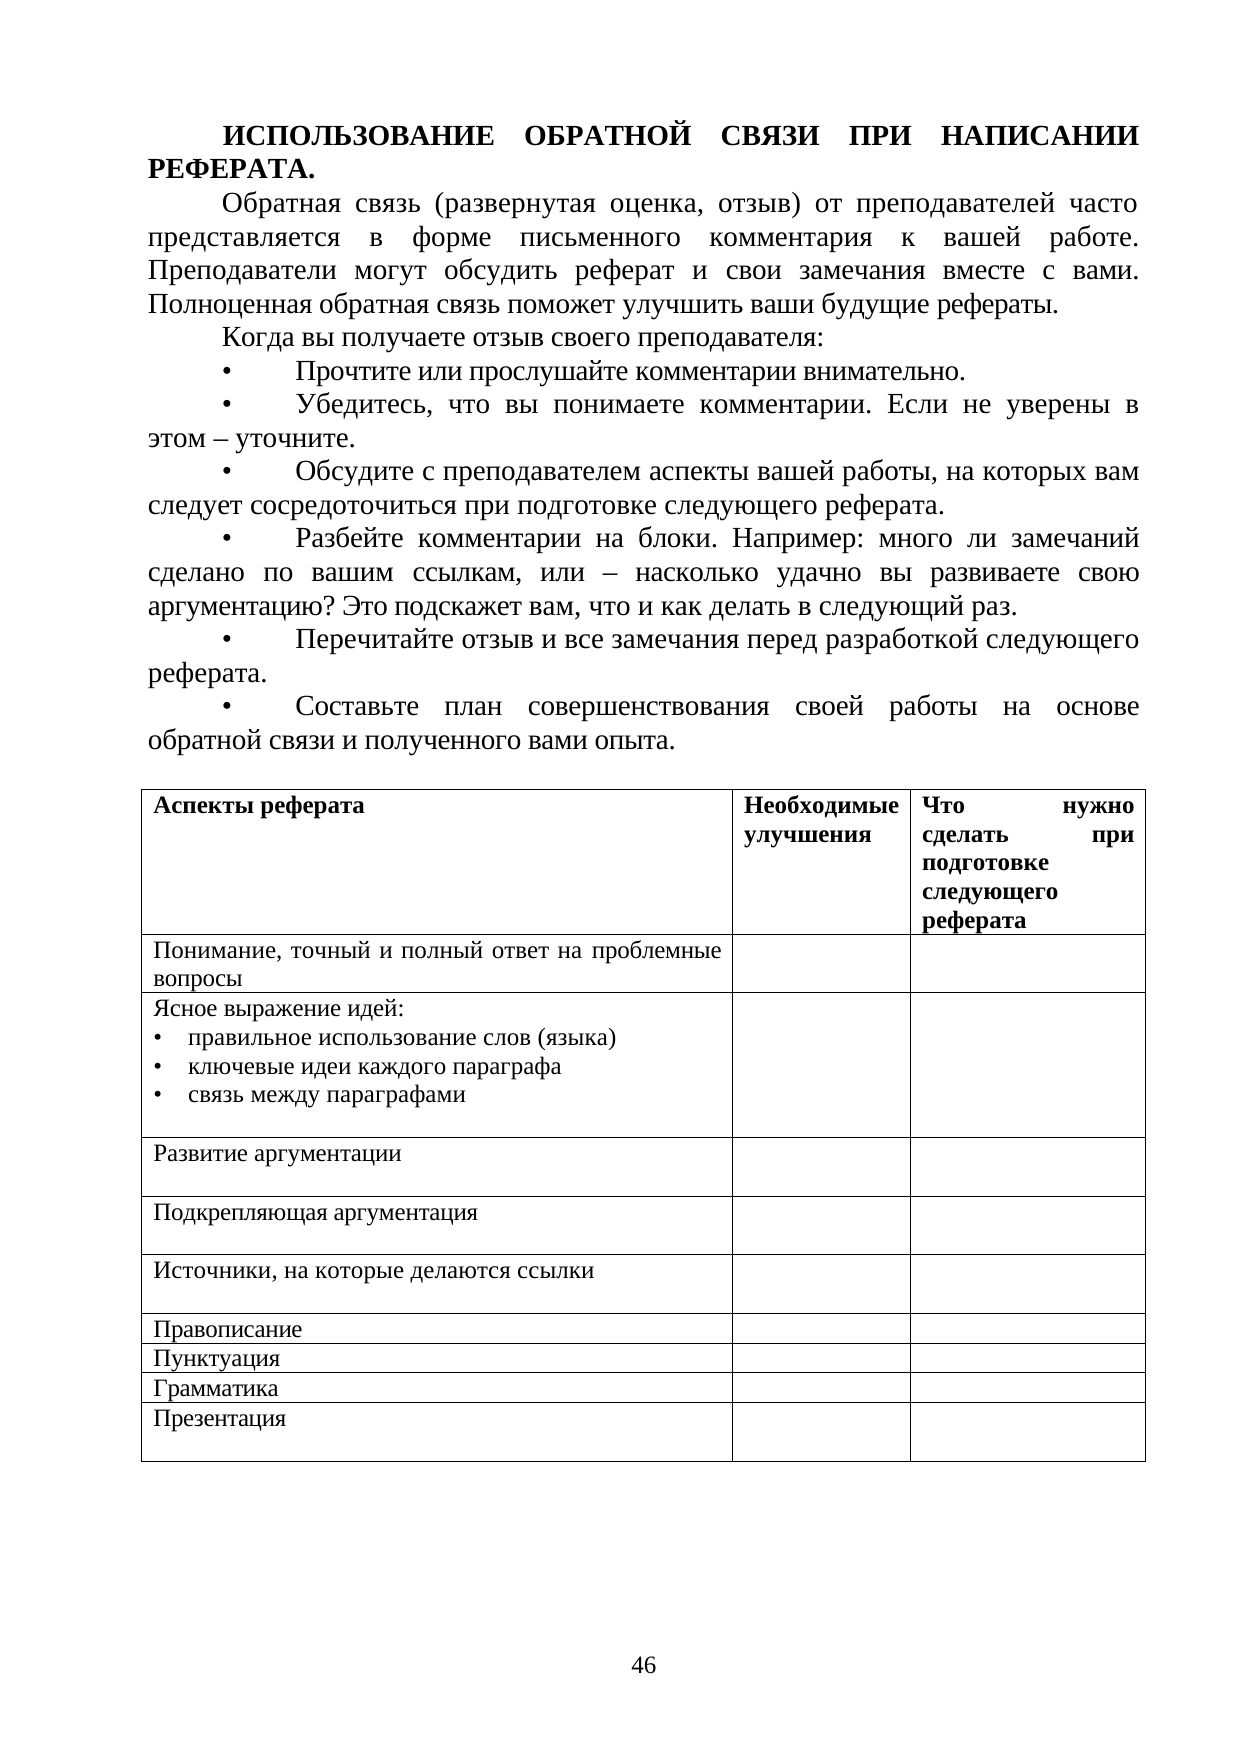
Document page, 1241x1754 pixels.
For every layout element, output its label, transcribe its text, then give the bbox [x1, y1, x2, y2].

table_header Что нужно сделать при подготовке следующего реферата [911, 790, 1145, 934]
list Прочтите или прослушайте комментарии внимательно. [148, 353, 1140, 386]
table_header Необходимые улучшения [733, 790, 910, 934]
table_cell [733, 1255, 910, 1313]
table_cell [911, 1314, 1145, 1342]
table_cell [911, 1344, 1145, 1372]
table_cell [911, 1403, 1145, 1461]
table_cell Источники, на которые делаются ссылки [142, 1255, 732, 1313]
text Обратная связь (развернутая оценка, отзыв) от преподавателей часто представляется в форме письменного комментария к вашей работе. Преподаватели могут обсудить реферат и свои замечания вместе с вами. Полноценная обратная связь поможет улучшить ваши будущие рефераты. [148, 185, 1140, 319]
table_cell [733, 1138, 910, 1196]
table_cell [733, 993, 910, 1137]
table_cell [733, 1314, 910, 1342]
table_cell Грамматика [142, 1373, 732, 1402]
text ИСПОЛЬЗОВАНИЕ ОБРАТНОЙ СВЯЗИ ПРИ НАПИСАНИИ РЕФЕРАТА. [148, 118, 1140, 185]
table_cell [911, 993, 1145, 1137]
table_cell Развитие аргументации [142, 1138, 732, 1196]
table_cell [733, 1373, 910, 1402]
table_cell Ясное выражение идей: правильное использование слов (языка) ключевые идеи каждого параграфа связь между параграфами [142, 993, 732, 1137]
table_cell [911, 1373, 1145, 1402]
table_cell [911, 1197, 1145, 1254]
table_cell [733, 1197, 910, 1254]
table_cell [911, 1138, 1145, 1196]
list Разбейте комментарии на блоки. Например: много ли замечаний сделано по вашим ссылкам, или – насколько удачно вы развиваете свою аргументацию? Это подскажет вам, что и как делать в следующий раз. [148, 521, 1140, 621]
table_cell [911, 1255, 1145, 1313]
table_cell [733, 1344, 910, 1372]
table_cell [733, 935, 910, 992]
list Обсудите с преподавателем аспекты вашей работы, на которых вам следует сосредоточиться при подготовке следующего реферата. [148, 453, 1140, 521]
text Когда вы получаете отзыв своего преподавателя: [148, 319, 1140, 353]
list Убедитесь, что вы понимаете комментарии. Если не уверены в этом – уточните. [148, 386, 1140, 453]
table_header Аспекты реферата [142, 790, 732, 934]
table_cell Правописание [142, 1314, 732, 1342]
table_cell Подкрепляющая аргументация [142, 1197, 732, 1254]
table_cell [911, 935, 1145, 992]
table_cell Понимание, точный и полный ответ на проблемные вопросы [142, 935, 732, 992]
list Составьте план совершенствования своей работы на основе обратной связи и полученного вами опыта. [148, 688, 1140, 755]
table_cell Презентация [142, 1403, 732, 1461]
table_cell [733, 1403, 910, 1461]
table_cell Пунктуация [142, 1344, 732, 1372]
list Перечитайте отзыв и все замечания перед разработкой следующего реферата. [148, 621, 1140, 688]
